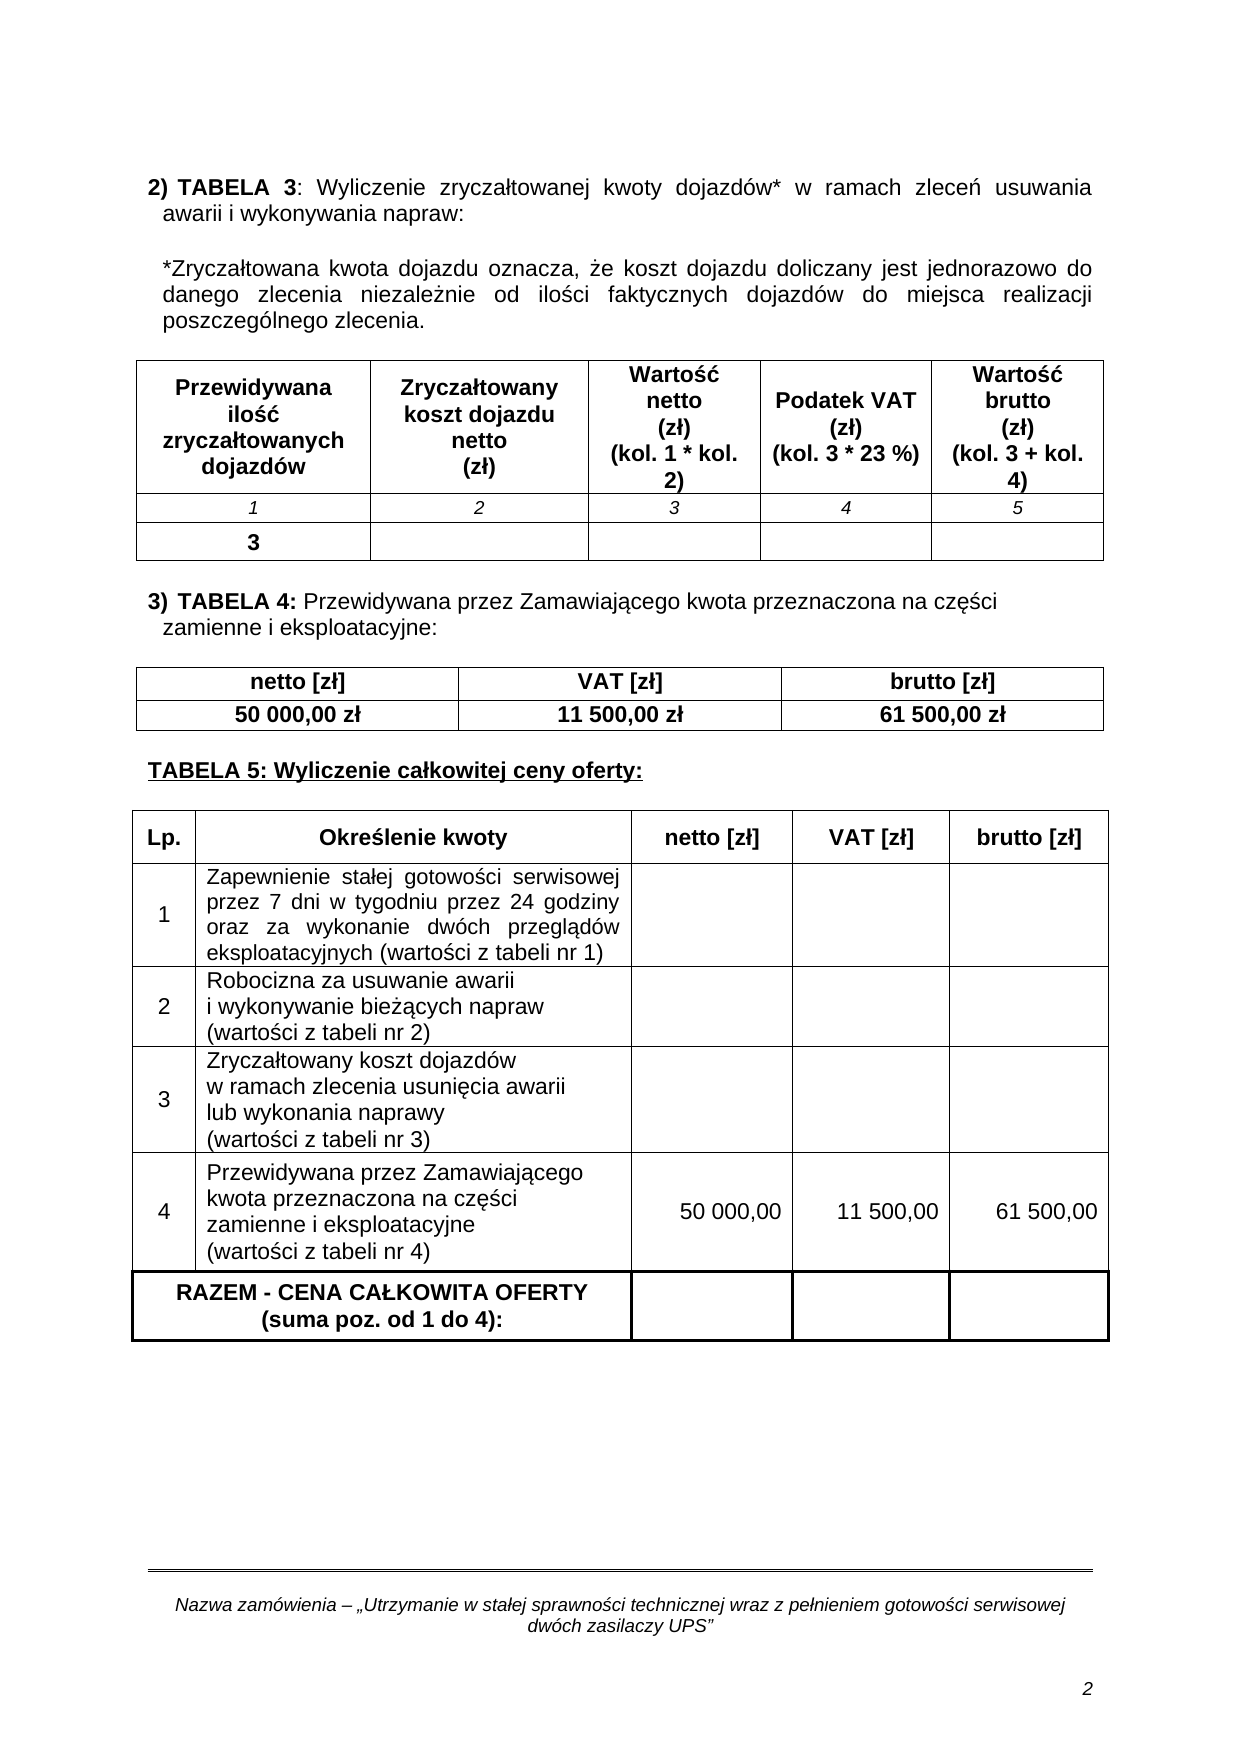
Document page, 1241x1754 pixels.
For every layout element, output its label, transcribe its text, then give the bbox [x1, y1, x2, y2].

table_cell 11 500,00 [793, 1153, 949, 1269]
table_cell [950, 864, 1108, 966]
table_cell [589, 523, 760, 560]
table_cell 50 000,00 [632, 1153, 792, 1269]
table_cell Zryczałtowany koszt dojazdów w ramach zlecenia usunięcia awarii lub wykonania naprawy (wartości z tabeli nr 3) [196, 1047, 631, 1152]
table_header netto [zł] [137, 668, 458, 700]
list TABELA 5: Wyliczenie całkowitej ceny oferty: [148, 757, 1093, 783]
table_header brutto [zł] [782, 668, 1103, 700]
table_header Podatek VAT (zł) (kol. 3 * 23 %) [761, 361, 931, 493]
table_cell 1 [137, 494, 370, 522]
list TABELA 4: Przewidywana przez Zamawiającego kwota przeznaczona na części zamienne i eksploatacyjne: [148, 588, 1093, 641]
table_header VAT [zł] [459, 668, 781, 700]
list TABELA 3: Wyliczenie zryczałtowanej kwoty dojazdów* w ramach zleceń usuwania awarii i wykonywania napraw: [148, 174, 1093, 227]
table_header Zryczałtowany koszt dojazdu netto (zł) [371, 361, 588, 493]
table_cell [632, 864, 792, 966]
table_cell [793, 864, 949, 966]
table_header Wartość netto (zł) (kol. 1 * kol. 2) [589, 361, 760, 493]
table_cell [932, 523, 1103, 560]
table_cell [793, 967, 949, 1046]
table_cell Przewidywana przez Zamawiającego kwota przeznaczona na części zamienne i eksploatacyjne (wartości z tabeli nr 4) [196, 1153, 631, 1269]
list *Zryczałtowana kwota dojazdu oznacza, że koszt dojazdu doliczany jest jednorazowo do danego zlecenia niezależnie od ilości faktycznych dojazdów do miejsca realizacji poszczególnego zlecenia. [162, 255, 1093, 334]
table_cell Robocizna za usuwanie awarii i wykonywanie bieżących napraw (wartości z tabeli nr 2) [196, 967, 631, 1046]
table_cell 50 000,00 zł [137, 701, 458, 730]
table_cell 5 [932, 494, 1103, 522]
table_cell 61 500,00 [950, 1153, 1108, 1269]
table_cell 11 500,00 zł [459, 701, 781, 730]
table_cell [633, 1273, 791, 1339]
table_cell [951, 1273, 1107, 1339]
table_cell 3 [589, 494, 760, 522]
table_cell 4 [761, 494, 931, 522]
table_header Lp. [133, 811, 195, 862]
table_header netto [zł] [632, 811, 792, 862]
table_cell [950, 967, 1108, 1046]
table_cell 3 [133, 1047, 195, 1152]
table_cell [761, 523, 931, 560]
table_cell 2 [133, 967, 195, 1046]
table_cell 4 [133, 1153, 195, 1269]
table_cell [371, 523, 588, 560]
table_cell 1 [133, 864, 195, 966]
table_header Wartość brutto (zł) (kol. 3 + kol. 4) [932, 361, 1103, 493]
table_header Określenie kwoty [196, 811, 631, 862]
table_cell [794, 1273, 948, 1339]
table_cell 3 [137, 523, 370, 560]
table_cell 2 [371, 494, 588, 522]
table_header VAT [zł] [793, 811, 949, 862]
table_cell Zapewnienie stałej gotowości serwisowej przez 7 dni w tygodniu przez 24 godziny oraz za wykonanie dwóch przeglądów eksploatacyjnych (wartości z tabeli nr 1) [196, 864, 631, 966]
table_cell [632, 1047, 792, 1152]
table_cell [950, 1047, 1108, 1152]
table_header brutto [zł] [950, 811, 1108, 862]
table_cell [632, 967, 792, 1046]
table_cell [793, 1047, 949, 1152]
table_cell 61 500,00 zł [782, 701, 1103, 730]
table_header Przewidywana ilość zryczałtowanych dojazdów [137, 361, 370, 493]
table_cell RAZEM - CENA CAŁKOWITA OFERTY (suma poz. od 1 do 4): [134, 1273, 630, 1339]
